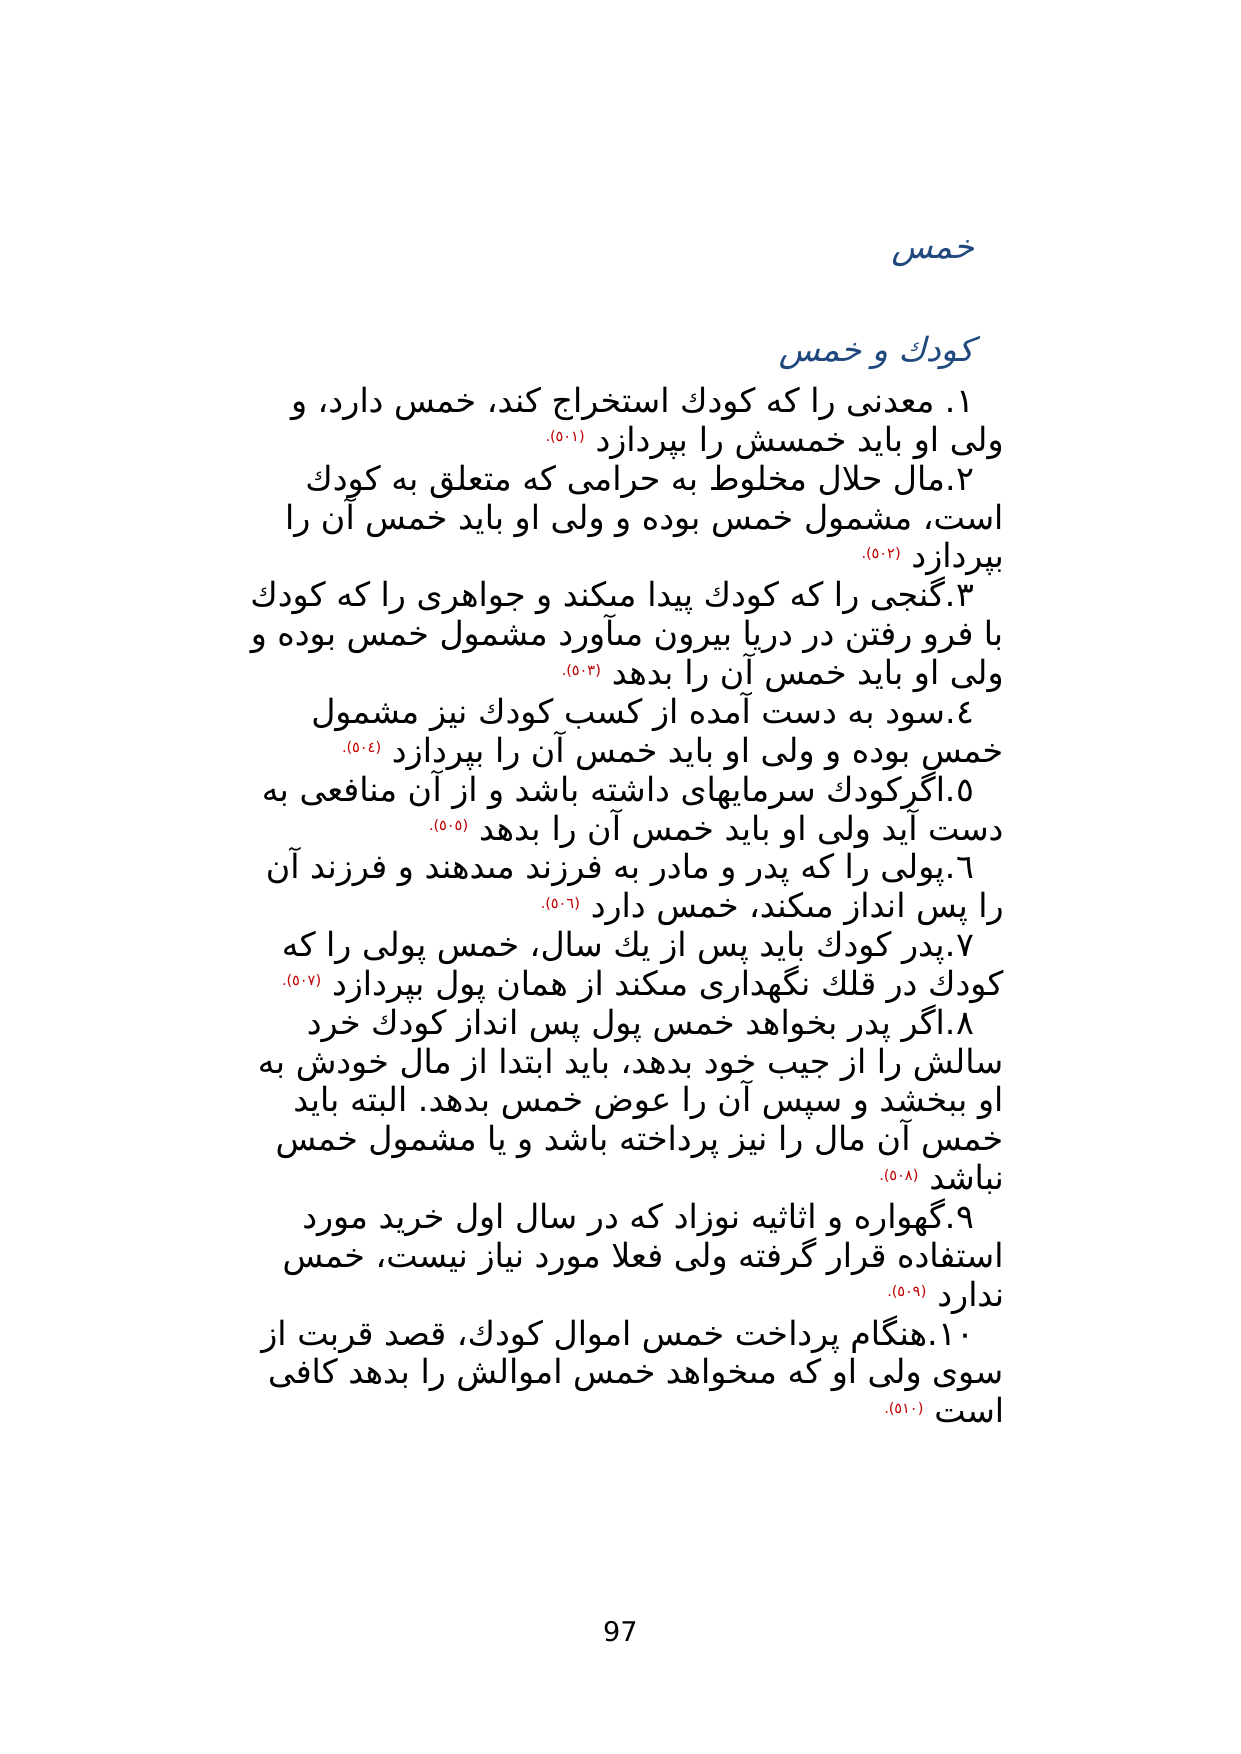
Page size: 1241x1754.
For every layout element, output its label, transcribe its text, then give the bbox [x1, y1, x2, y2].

text ٩.گهواره و اثاثيه نوزاد كه در سال اول خريد مورد استفاده قرار گرفته ولى فعلا مورد نياز نيست، خمس ندارد (٥٠٩). [236, 1197, 1004, 1314]
text ٤.سود به دست آمده از كسب كودك نيز مشمول خمس بوده و ولى او بايد خمس آن را بپردازد (٥٠٤). [236, 692, 1004, 770]
text ٢.مال حلال مخلوط به حرامى كه متعلق به كودك است، مشمول خمس بوده و ولى او بايد خمس آن را بپردازد (٥٠٢). [236, 459, 1004, 576]
text ٥.اگركودك سرمايه‏اى داشته باشد و از آن منافعى به دست آيد ولى او بايد خمس آن را بدهد (٥٠٥). [236, 770, 1004, 848]
text ٨.اگر پدر بخواهد خمس پول پس انداز كودك خرد سالش را از جيب خود بدهد، بايد ابتدا از مال خودش به او ببخشد و سپس آن را عوض خمس بدهد. البته بايد خمس آن مال را نيز پرداخته باشد و يا مشمول خمس نباشد (٥٠٨). [236, 1003, 1004, 1197]
subtitle كودك و خمس‏ [236, 330, 1004, 369]
subtitle خمس‏ [236, 228, 1004, 267]
text ٧.پدر كودك بايد پس از يك سال، خمس پولى را كه كودك در قلك نگهدارى مى‏كند از همان پول بپردازد (٥٠٧). [236, 926, 1004, 1003]
text ٣.گنجى را كه كودك پيدا مى‏كند و جواهرى را كه كودك با فرو رفتن در دريا بيرون مى‏آورد مشمول خمس بوده و ولى او بايد خمس آن را بدهد (٥٠٣). [236, 576, 1004, 692]
text ٦.پولى را كه پدر و مادر به فرزند مى‏دهند و فرزند آن را پس انداز مى‏كند، خمس دارد (٥٠٦). [236, 848, 1004, 926]
text ١. معدنى را كه كودك استخراج كند، خمس دارد، و ولى او بايد خمسش را بپردازد (٥٠١). [236, 382, 1004, 459]
text ١٠.هنگام پرداخت خمس اموال كودك، قصد قربت از سوى ولى او كه مى‏خواهد خمس اموالش را بدهد كافى است‏ (٥١٠). [236, 1314, 1004, 1431]
